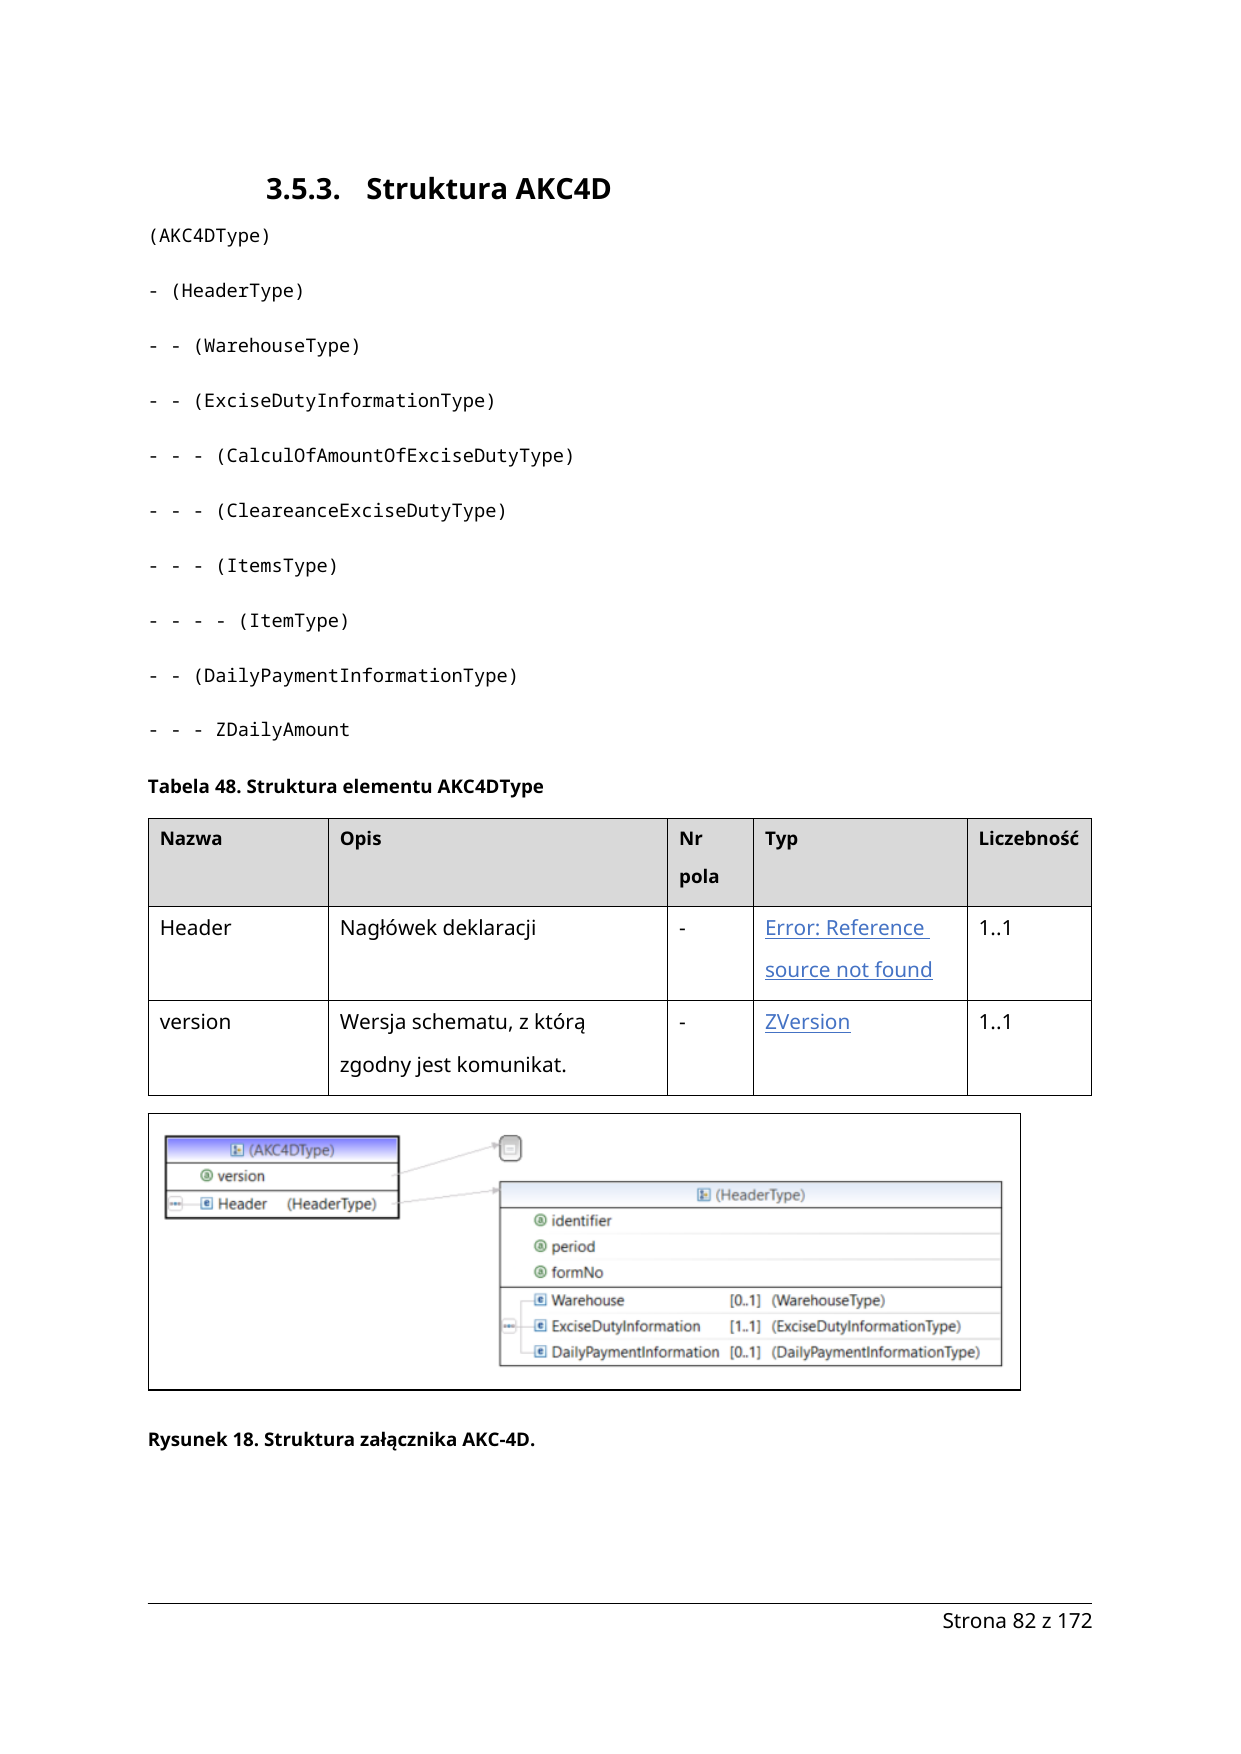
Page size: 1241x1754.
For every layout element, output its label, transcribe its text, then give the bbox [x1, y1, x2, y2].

text - (HeaderType) [148, 278, 1092, 303]
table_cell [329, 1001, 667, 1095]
picture [149, 1114, 1020, 1389]
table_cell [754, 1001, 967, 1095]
text Tabela 48. Struktura elementu AKC4DType [148, 774, 1092, 799]
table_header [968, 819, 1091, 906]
text - - (ExciseDutyInformationType) [148, 387, 1092, 413]
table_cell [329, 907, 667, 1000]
text - - - ZDailyAmount [148, 717, 1092, 742]
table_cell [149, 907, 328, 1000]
text - - (WarehouseType) [148, 332, 1092, 358]
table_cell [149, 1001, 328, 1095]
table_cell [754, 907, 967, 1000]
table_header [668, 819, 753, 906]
text - - (DailyPaymentInformationType) [148, 662, 1092, 687]
text - - - - (ItemType) [148, 607, 1092, 632]
text - - - (CleareanceExciseDutyType) [148, 497, 1092, 523]
text - - - (CalculOfAmountOfExciseDutyType) [148, 442, 1092, 468]
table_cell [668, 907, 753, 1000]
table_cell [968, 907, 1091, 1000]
subtitle Struktura AKC4D [266, 173, 1092, 206]
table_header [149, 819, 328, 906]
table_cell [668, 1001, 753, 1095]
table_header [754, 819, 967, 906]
text - - - (ItemsType) [148, 552, 1092, 578]
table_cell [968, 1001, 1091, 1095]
text (AKC4DType) [148, 223, 1092, 248]
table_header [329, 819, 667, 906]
